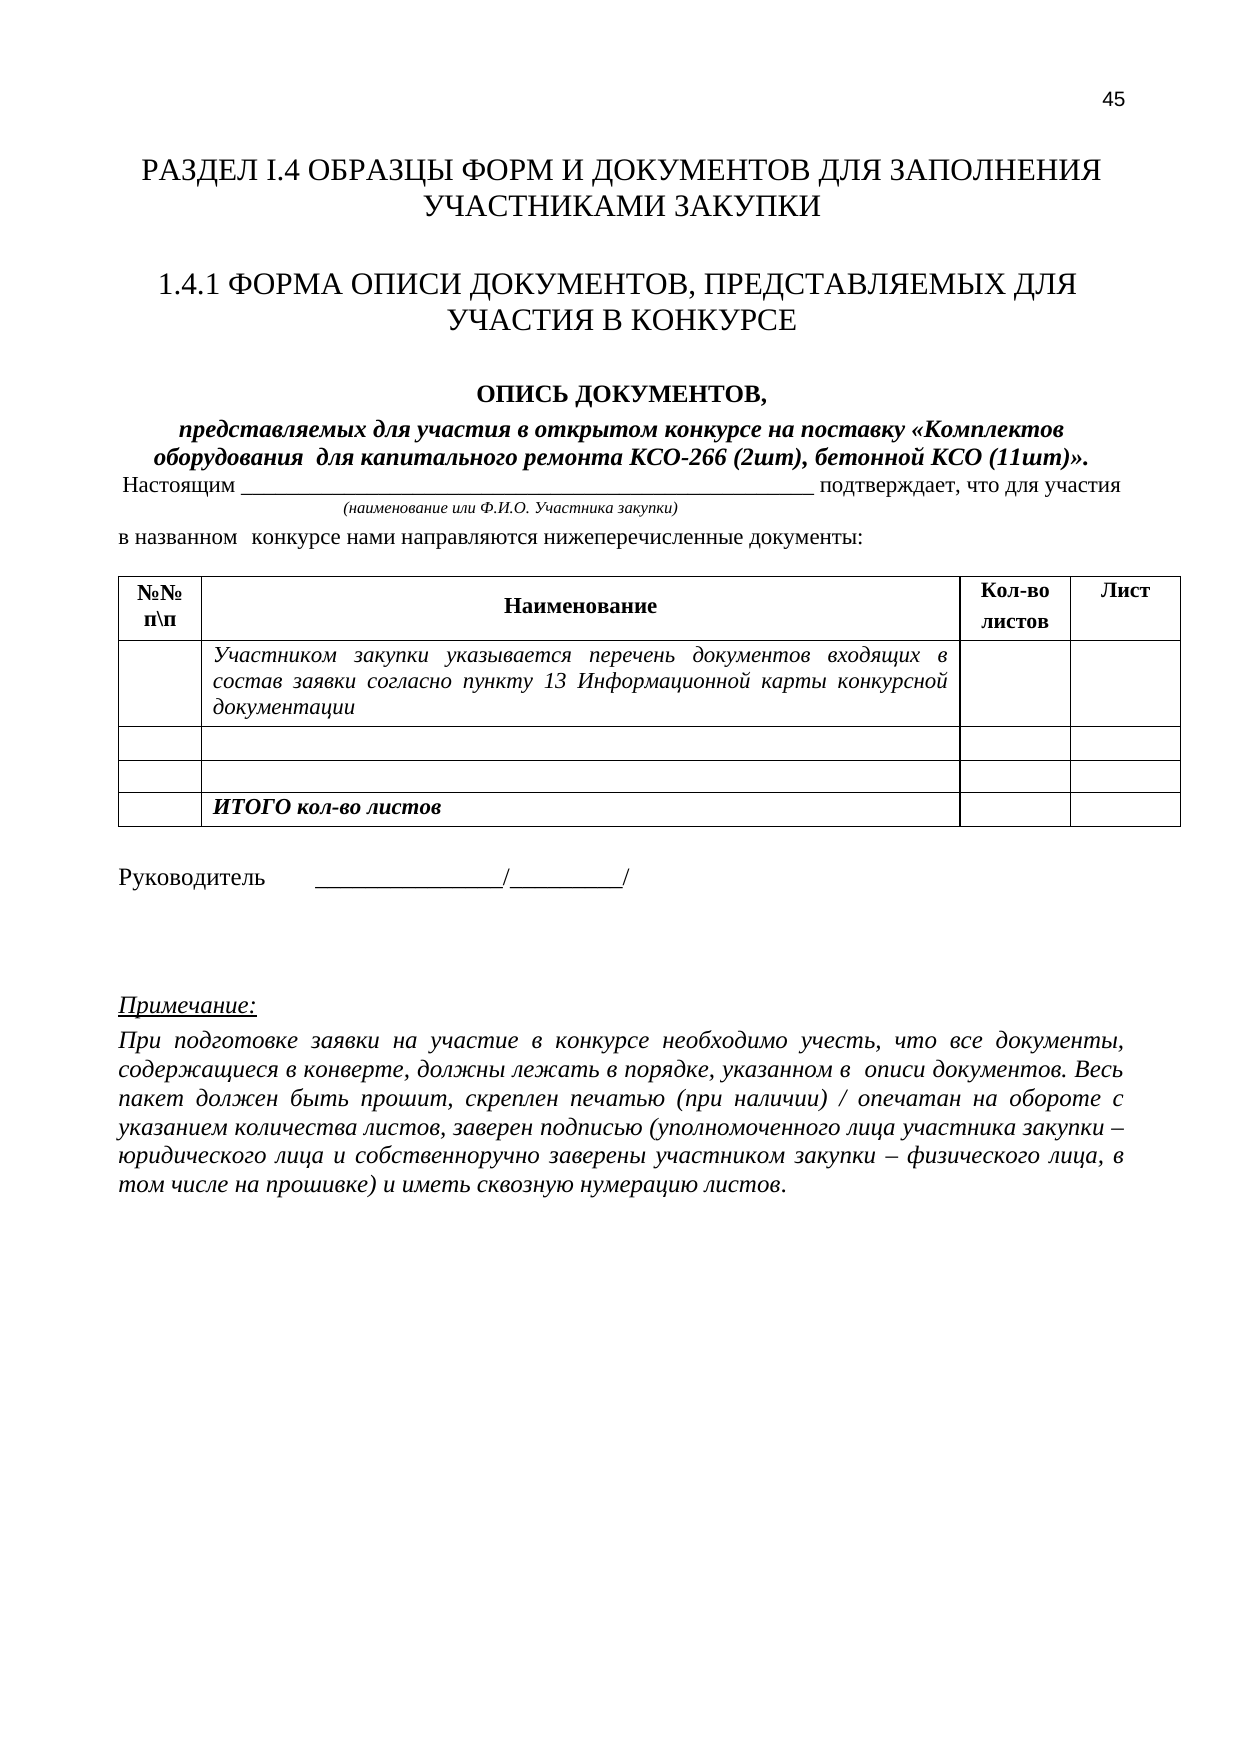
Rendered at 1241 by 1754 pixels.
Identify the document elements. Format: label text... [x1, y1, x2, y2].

text ОПИСЬ ДОКУМЕНТОВ, [118, 379, 1125, 407]
table_cell [1071, 727, 1180, 760]
table_cell [119, 641, 201, 726]
table_cell Участником закупки указывается перечень документов входящих в состав заявки согласно пункту 13 Информационной карты конкурсной документации [202, 641, 959, 726]
table_cell [202, 727, 959, 760]
table_cell [1071, 641, 1180, 726]
table_cell [961, 641, 1070, 726]
text (наименование или Ф.И.О. Участника закупки) [118, 498, 1125, 517]
text представляемых для участия в открытом конкурсе на поставку «Комплектов оборудования для капитального ремонта КСО-266 (2шт), бетонной КСО (11шт)». [118, 414, 1125, 471]
table_cell [119, 761, 201, 792]
table_header №№ п\п [119, 577, 201, 640]
table_header Кол-во листов [961, 577, 1070, 640]
table_header Лист [1071, 577, 1180, 640]
table_cell [961, 793, 1070, 826]
table_cell ИТОГО кол-во листов [202, 793, 959, 826]
table_cell [202, 761, 959, 792]
table_cell [119, 793, 201, 826]
table_cell [961, 761, 1070, 792]
text Настоящим __________________________________________________ подтверждает, что для участия [118, 471, 1125, 498]
subtitle РАЗДЕЛ I.4 ОБРАЗЦЫ ФОРМ И ДОКУМЕНТОВ ДЛЯ ЗАПОЛНЕНИЯ УЧАСТНИКАМИ ЗАКУПКИ [118, 152, 1125, 223]
subtitle 1.4.1 ФОРМА ОПИСИ ДОКУМЕНТОВ, ПРЕДСТАВЛЯЕМЫХ ДЛЯ УЧАСТИЯ В КОНКУРСЕ [118, 230, 1125, 337]
table_cell [119, 727, 201, 760]
table_cell [1071, 793, 1180, 826]
table_cell [961, 727, 1070, 760]
text в названном конкурсе нами направляются нижеперечисленные документы: [118, 523, 1131, 549]
text При подготовке заявки на участие в конкурсе необходимо учесть, что все документы, содержащиеся в конверте, должны лежать в порядке, указанном в описи документов. Весь пакет должен быть прошит, скреплен печатью (при наличии) / опечатан на обороте с указанием количества листов, заверен подписью (уполномоченного лица участника закупки – юридического лица и собственноручно заверены участником закупки – физического лица, в том числе на прошивке) и иметь сквозную нумерацию листов. [118, 1025, 1125, 1198]
text Примечание: [118, 990, 1125, 1019]
table_header Наименование [202, 577, 959, 640]
table_cell [1071, 761, 1180, 792]
text Руководитель _______________/_________/ [118, 862, 1125, 891]
